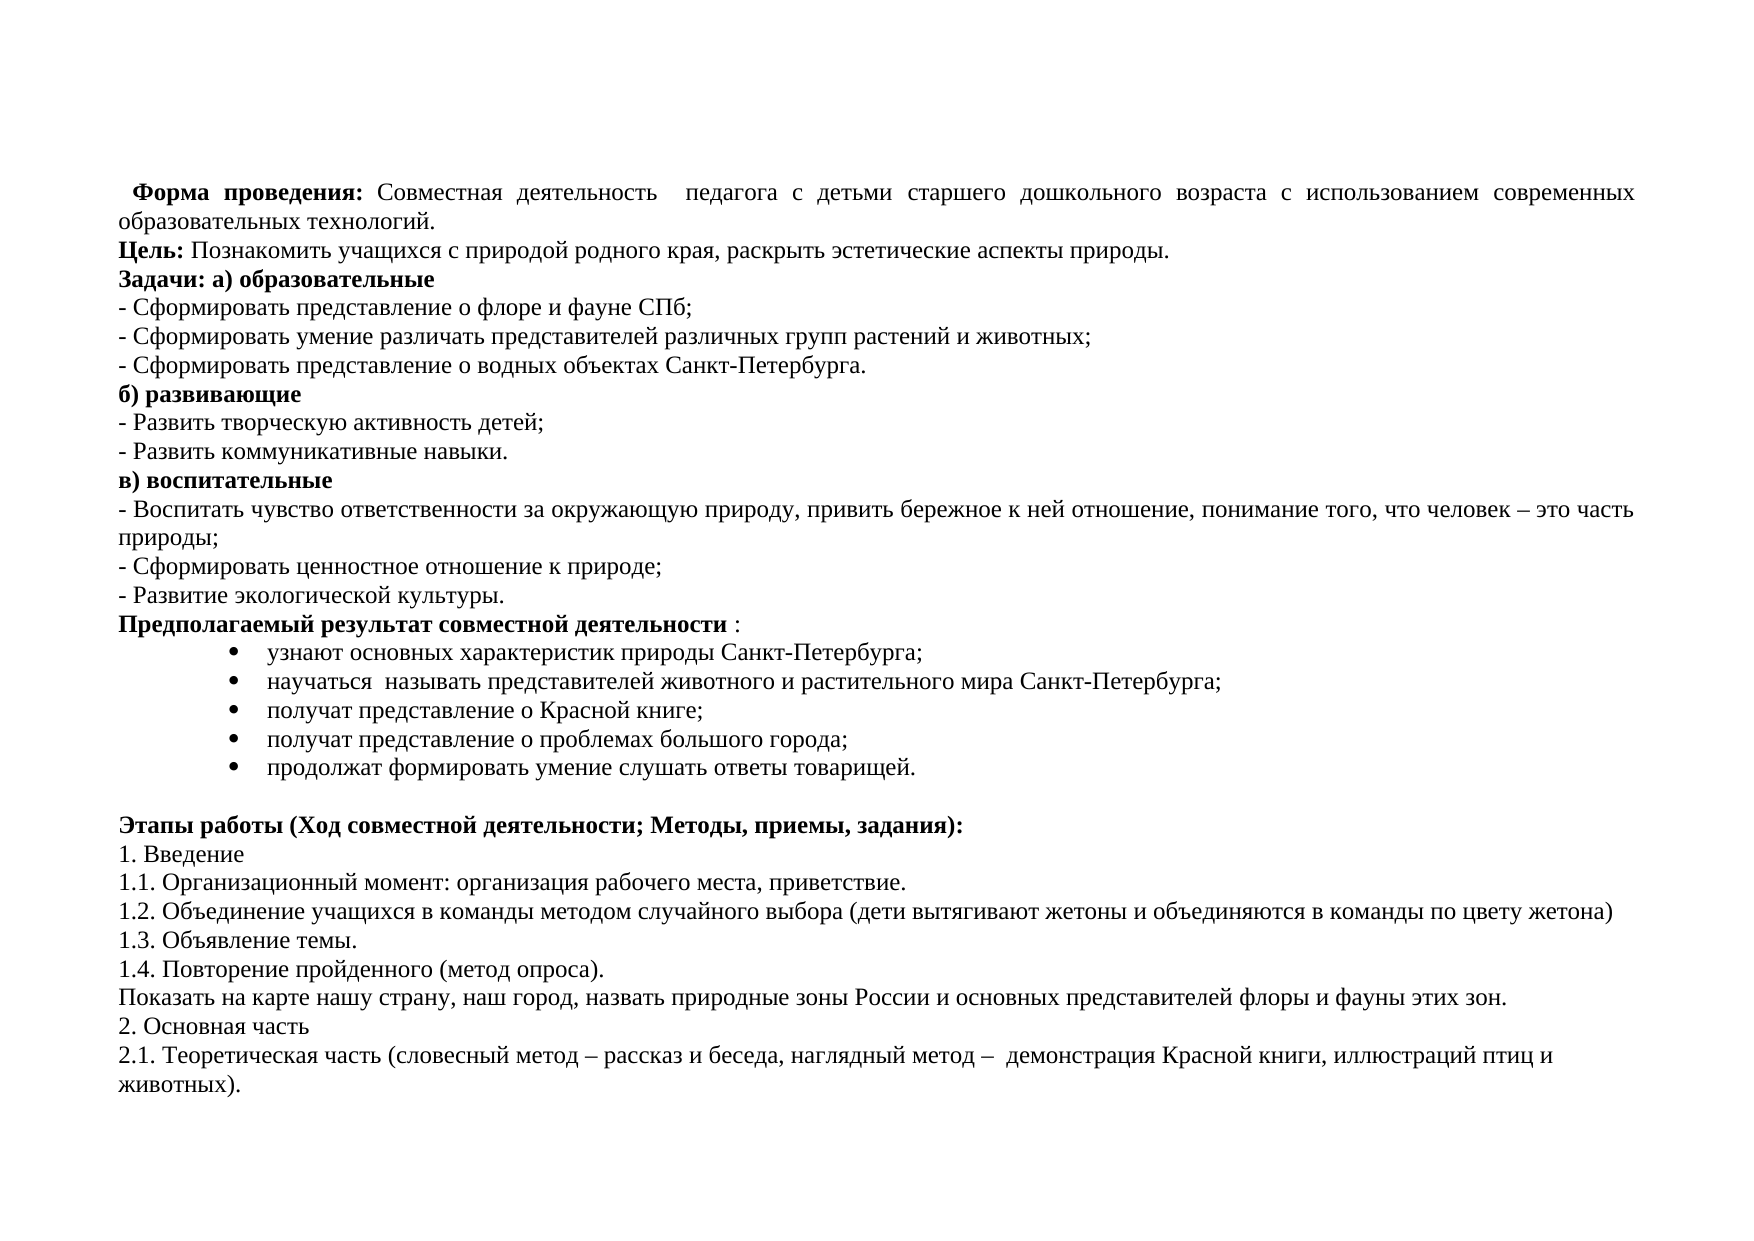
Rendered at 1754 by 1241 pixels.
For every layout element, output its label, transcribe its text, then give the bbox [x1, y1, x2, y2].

text Задачи: а) образовательные [118, 264, 1636, 292]
text - Сформировать умение различать представителей различных групп растений и животных; [118, 321, 1636, 350]
text 1.3. Объявление темы. [118, 925, 1636, 954]
text - Развить коммуникативные навыки. [118, 436, 1636, 465]
list продолжат формировать умение слушать ответы товарищей. [229, 752, 1636, 781]
list узнают основных характеристик природы Санкт-Петербурга; [229, 637, 1636, 666]
text - Сформировать ценностное отношение к природе; [118, 551, 1636, 580]
text 1. Введение [118, 839, 1636, 867]
text 1.4. Повторение пройденного (метод опроса). [118, 954, 1636, 982]
list получат представление о Красной книге; [229, 695, 1636, 724]
text Форма проведения: Совместная деятельность педагога с детьми старшего дошкольного возраста с использованием современных образовательных технологий. [118, 177, 1636, 235]
text б) развивающие [118, 379, 1636, 407]
text Этапы работы (Ход совместной деятельности; Методы, приемы, задания): [118, 810, 1636, 839]
list научаться называть представителей животного и растительного мира Санкт-Петербурга; [229, 666, 1636, 695]
text - Сформировать представление о флоре и фауне СПб; [118, 292, 1636, 321]
text - Развить творческую активность детей; [118, 407, 1636, 436]
text Цель: Познакомить учащихся с природой родного края, раскрыть эстетические аспекты природы. [118, 235, 1636, 264]
text - Развитие экологической культуры. [118, 580, 1636, 609]
text - Воспитать чувство ответственности за окружающую природу, привить бережное к ней отношение, понимание того, что человек – это часть природы; [118, 494, 1636, 551]
text в) воспитательные [118, 465, 1636, 494]
text 2.1. Теоретическая часть (словесный метод – рассказ и беседа, наглядный метод – демонстрация Красной книги, иллюстраций птиц и животных). [118, 1040, 1636, 1097]
text - Сформировать представление о водных объектах Санкт-Петербурга. [118, 350, 1636, 379]
text Предполагаемый результат совместной деятельности : [118, 609, 1636, 637]
text 1.2. Объединение учащихся в команды методом случайного выбора (дети вытягивают жетоны и объединяются в команды по цвету жетона) [118, 896, 1636, 925]
list получат представление о проблемах большого города; [229, 724, 1636, 752]
text 2. Основная часть [118, 1011, 1636, 1040]
text Показать на карте нашу страну, наш город, назвать природные зоны России и основных представителей флоры и фауны этих зон. [118, 982, 1636, 1011]
text 1.1. Организационный момент: организация рабочего места, приветствие. [118, 867, 1636, 896]
